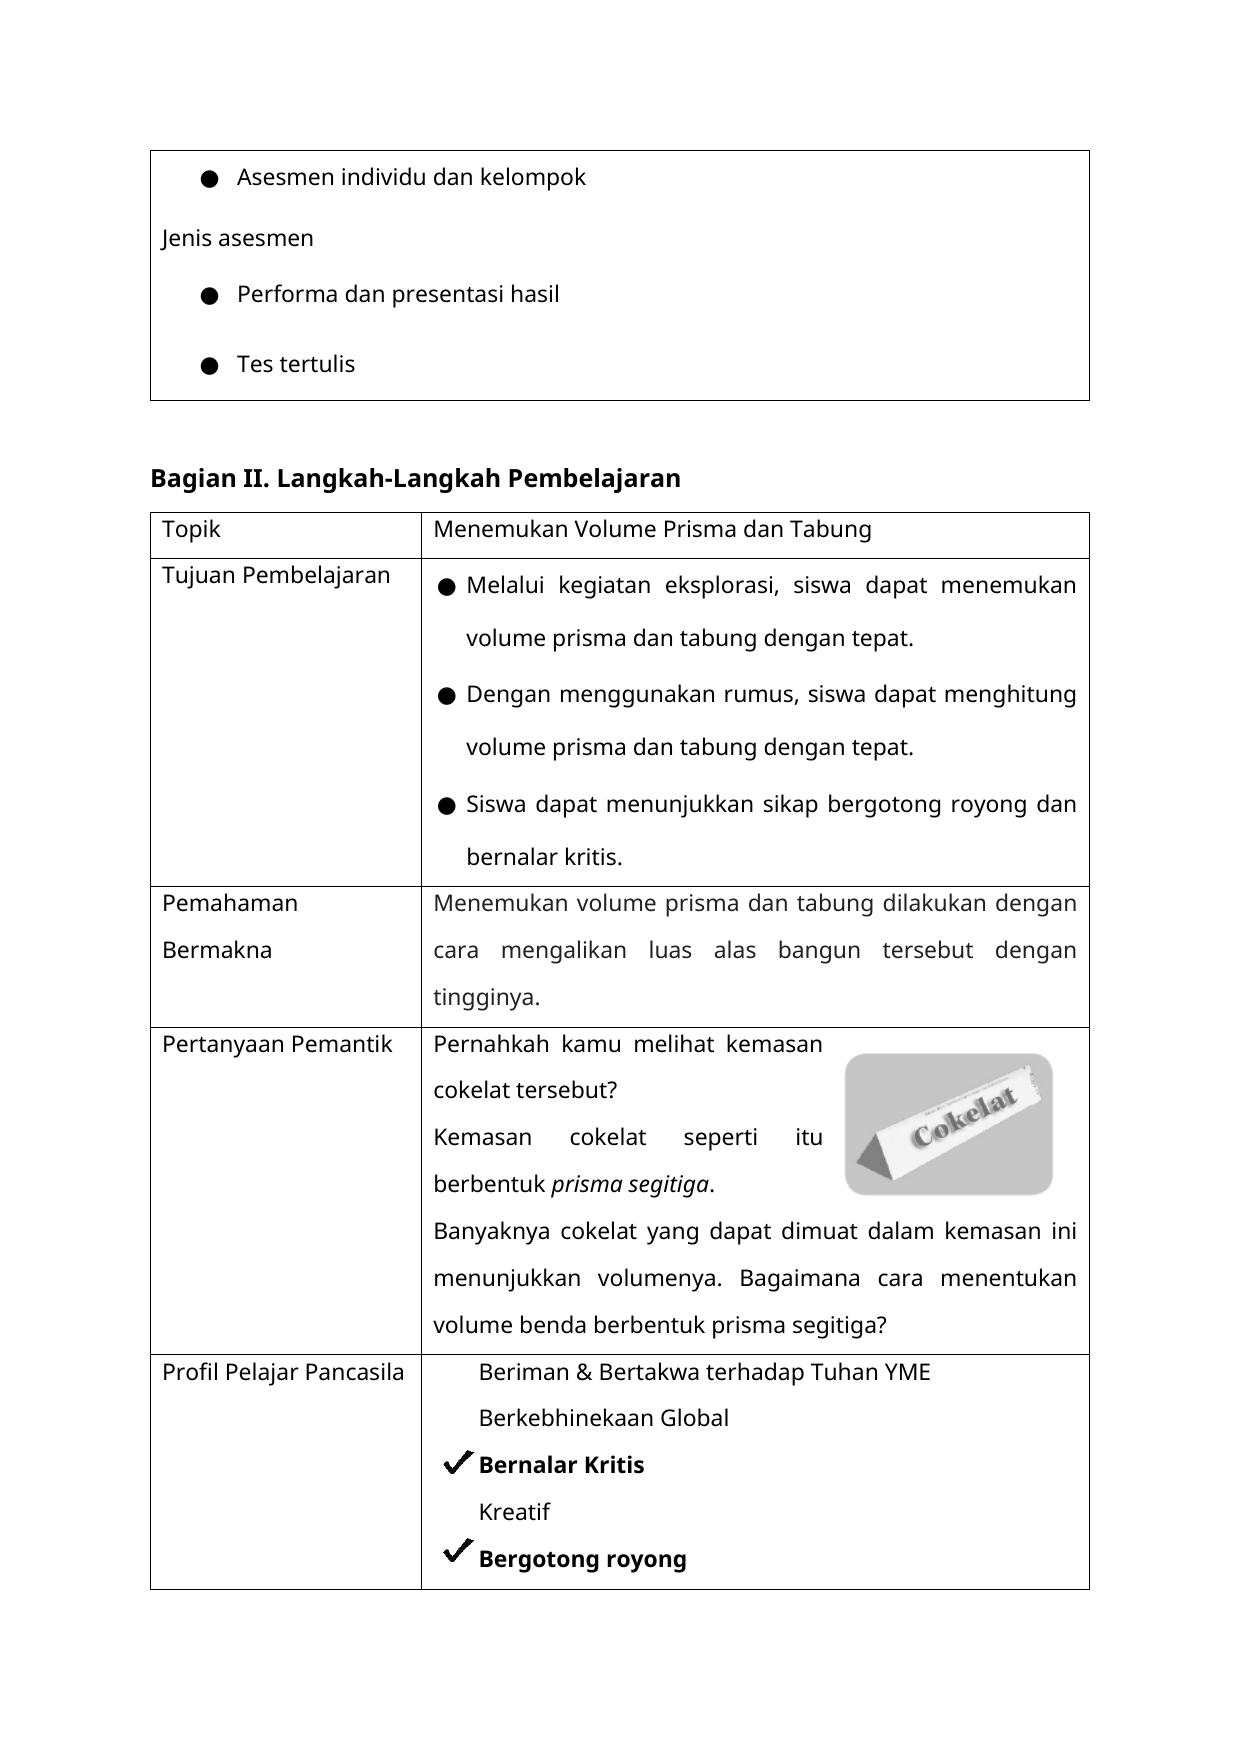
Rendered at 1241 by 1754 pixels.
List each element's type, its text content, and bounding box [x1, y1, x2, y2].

table_cell Pemahaman Bermakna [151, 887, 421, 1027]
table_cell Menemukan volume prisma dan tabung dilakukan dengan cara mengalikan luas alas bangun tersebut dengan tingginya. [422, 887, 1089, 1027]
subtitle Bagian II. Langkah-Langkah Pembelajaran [150, 461, 1090, 494]
picture [443, 1538, 475, 1562]
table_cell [151, 1355, 421, 1588]
table_header Menemukan Volume Prisma dan Tabung [422, 513, 1089, 558]
picture [842, 1050, 1061, 1201]
table_cell Tujuan Pembelajaran [151, 559, 421, 886]
picture [443, 1450, 475, 1474]
table_header Topik [151, 513, 421, 558]
table_cell Melalui kegiatan eksplorasi, siswa dapat menemukan volume prisma dan tabung dengan tepat. Dengan menggunakan rumus, siswa dapat menghitung volume prisma dan tabung dengan tepat. Siswa dapat menunjukkan sikap bergotong royong dan bernalar kritis. [422, 559, 1089, 886]
table_cell Pertanyaan Pemantik [151, 1028, 421, 1354]
table_cell Pernahkah kamu melihat kemasan cokelat tersebut? Kemasan cokelat seperti itu berbentuk prisma segitiga. Banyaknya cokelat yang dapat dimuat dalam kemasan ini menunjukkan volumenya. Bagaimana cara menentukan volume benda berbentuk prisma segitiga? [422, 1028, 1089, 1354]
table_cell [422, 1355, 1089, 1588]
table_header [151, 151, 1089, 400]
